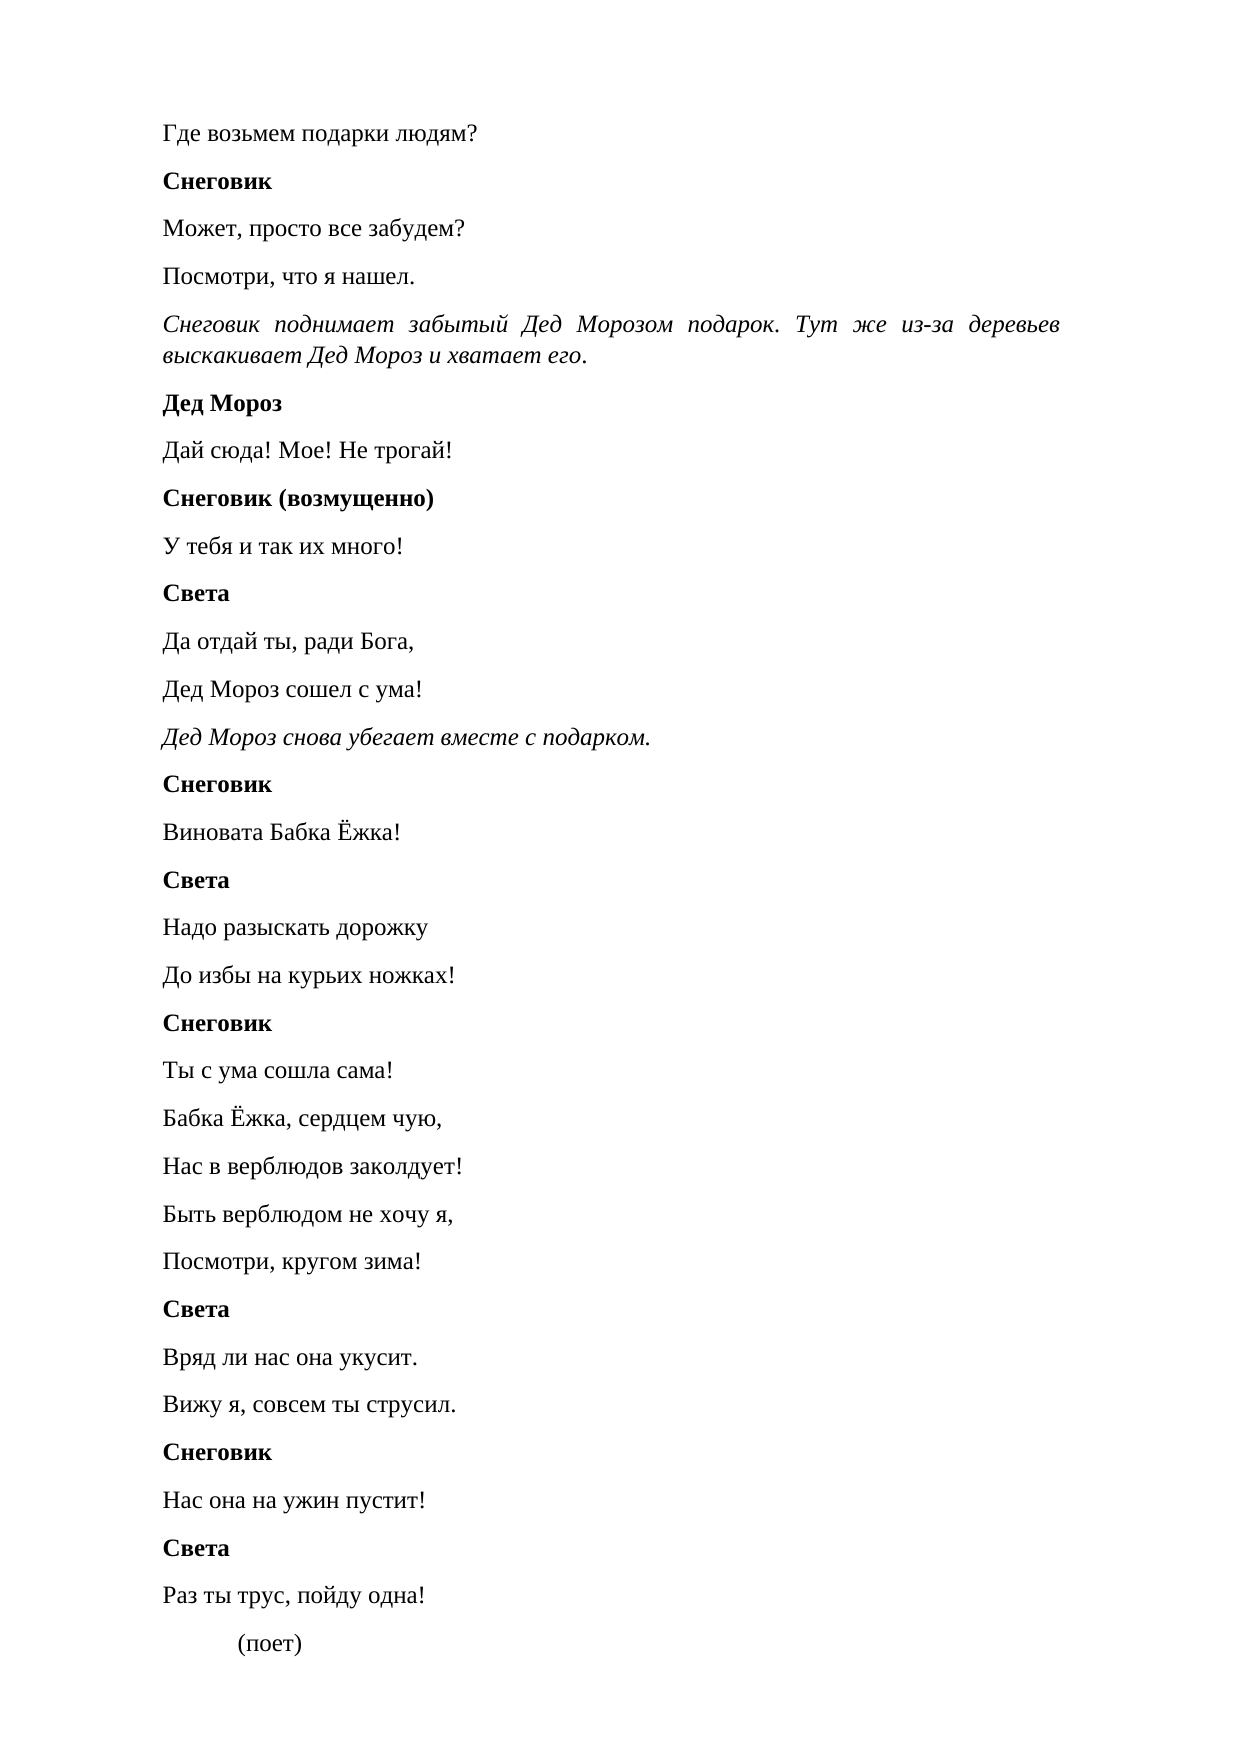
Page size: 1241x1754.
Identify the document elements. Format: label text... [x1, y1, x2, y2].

text Нас в верблюдов заколдует! [162, 1151, 1063, 1180]
text Снеговик (возмущенно) [162, 483, 1063, 512]
text Дай сюда! Мое! Не трогай! [162, 435, 1063, 464]
text Виновата Бабка Ёжка! [162, 817, 1063, 846]
text Снеговик [162, 1008, 1063, 1037]
text Надо разыскать дорожку [162, 912, 1063, 941]
text Посмотри, кругом зима! [162, 1246, 1063, 1275]
text Снеговик поднимает забытый Дед Морозом подарок. Тут же из-за деревьев выскакивает Дед Мороз и хватает его. [162, 309, 1063, 369]
text Может, просто все забудем? [162, 213, 1063, 242]
text Дед Мороз [162, 388, 1063, 416]
text Бабка Ёжка, сердцем чую, [162, 1103, 1063, 1132]
text Где возьмем подарки людям? [162, 118, 1063, 147]
text Снеговик [162, 166, 1063, 194]
text Вряд ли нас она укусит. [162, 1342, 1063, 1371]
text Нас она на ужин пустит! [162, 1485, 1063, 1514]
text До избы на курьих ножках! [162, 960, 1063, 989]
text Света [162, 578, 1063, 607]
text Дед Мороз сошел с ума! [162, 674, 1063, 703]
text Ты с ума сошла сама! [162, 1056, 1063, 1084]
text Вижу я, совсем ты струсил. [162, 1389, 1063, 1418]
text Света [162, 865, 1063, 893]
text Снеговик [162, 769, 1063, 798]
text Быть верблюдом не хочу я, [162, 1199, 1063, 1227]
text Света [162, 1294, 1063, 1323]
text Посмотри, что я нашел. [162, 261, 1063, 290]
text (поет) [162, 1628, 1063, 1657]
text Дед Мороз снова убегает вместе с подарком. [162, 722, 1063, 750]
text У тебя и так их много! [162, 531, 1063, 559]
text Да отдай ты, ради Бога, [162, 626, 1063, 655]
text Снеговик [162, 1437, 1063, 1466]
text Света [162, 1533, 1063, 1561]
text Раз ты трус, пойду одна! [162, 1580, 1063, 1609]
